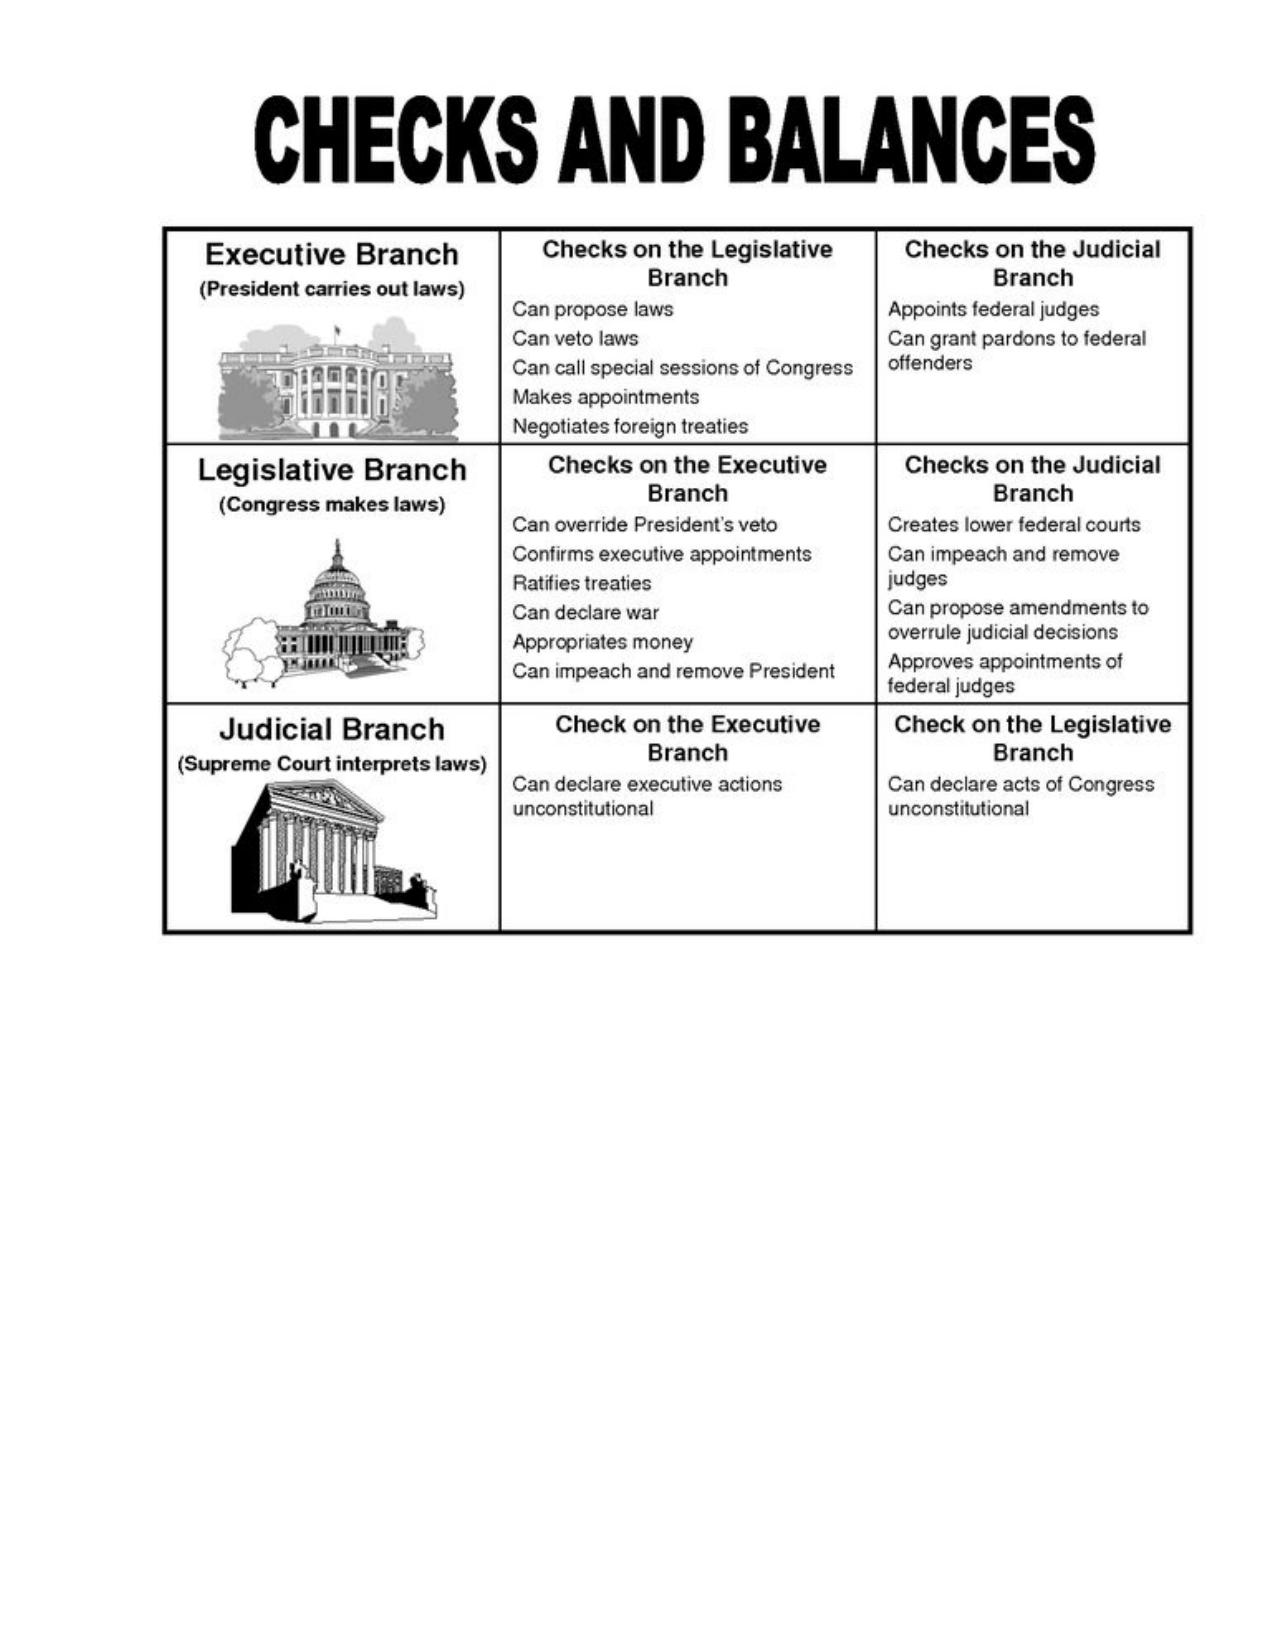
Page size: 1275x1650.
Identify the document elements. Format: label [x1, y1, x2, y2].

picture [53, 56, 1272, 971]
